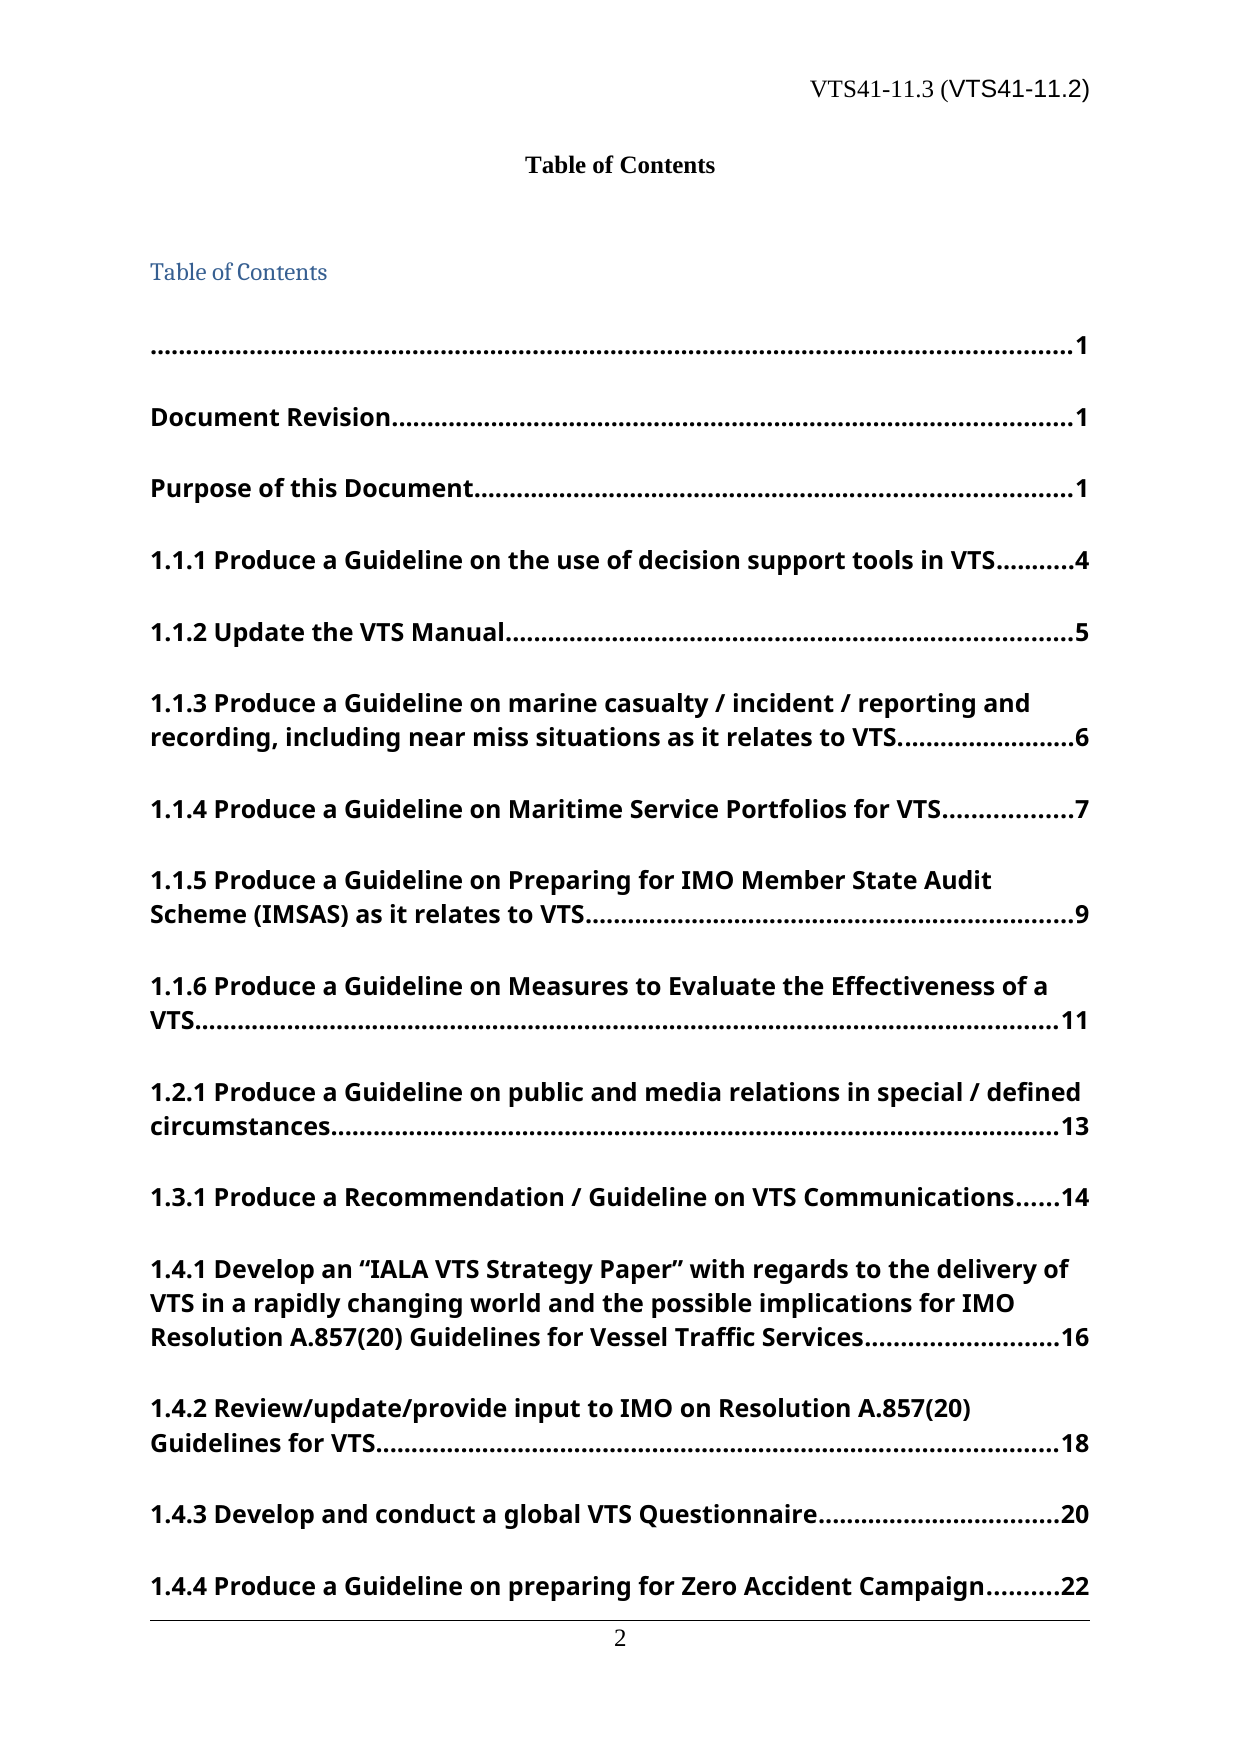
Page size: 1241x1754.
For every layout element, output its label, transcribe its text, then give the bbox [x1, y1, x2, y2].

text 1.1.2 Update the VTS Manual 5 [150, 614, 1090, 648]
text 1.4.1 Develop an “IALA VTS Strategy Paper” with regards to the delivery of VTS in a rapidly changing world and the possible implications for IMO Resolution A.857(20) Guidelines for Vessel Traffic Services 16 [150, 1251, 1090, 1354]
subtitle Table of Contents [150, 257, 1090, 286]
text 1.4.2 Review/update/provide input to IMO on Resolution A.857(20) Guidelines for VTS 18 [150, 1391, 1090, 1459]
text 1.1.4 Produce a Guideline on Maritime Service Portfolios for VTS 7 [150, 791, 1090, 826]
text 1.4.4 Produce a Guideline on preparing for Zero Accident Campaign 22 [150, 1568, 1090, 1602]
text 1.3.1 Produce a Recommendation / Guideline on VTS Communications 14 [150, 1180, 1090, 1214]
text Purpose of this Document 1 [150, 471, 1090, 505]
text 1.2.1 Produce a Guideline on public and media relations in special / defined circumstances 13 [150, 1074, 1090, 1142]
text 1.1.3 Produce a Guideline on marine casualty / incident / reporting and recording, including near miss situations as it relates to VTS. 6 [150, 686, 1090, 754]
text 1.4.3 Develop and conduct a global VTS Questionnaire 20 [150, 1497, 1090, 1531]
text Document Revision 1 [150, 399, 1090, 434]
text 1.1.1 Produce a Guideline on the use of decision support tools in VTS 4 [150, 543, 1090, 577]
text 1.1.6 Produce a Guideline on Measures to Evaluate the Effectiveness of a VTS 11 [150, 969, 1090, 1037]
text 1.1.5 Produce a Guideline on Preparing for IMO Member State Audit Scheme (IMSAS) as it relates to VTS 9 [150, 863, 1090, 931]
text Table of Contents [150, 150, 1090, 179]
text 1 [150, 328, 1090, 362]
